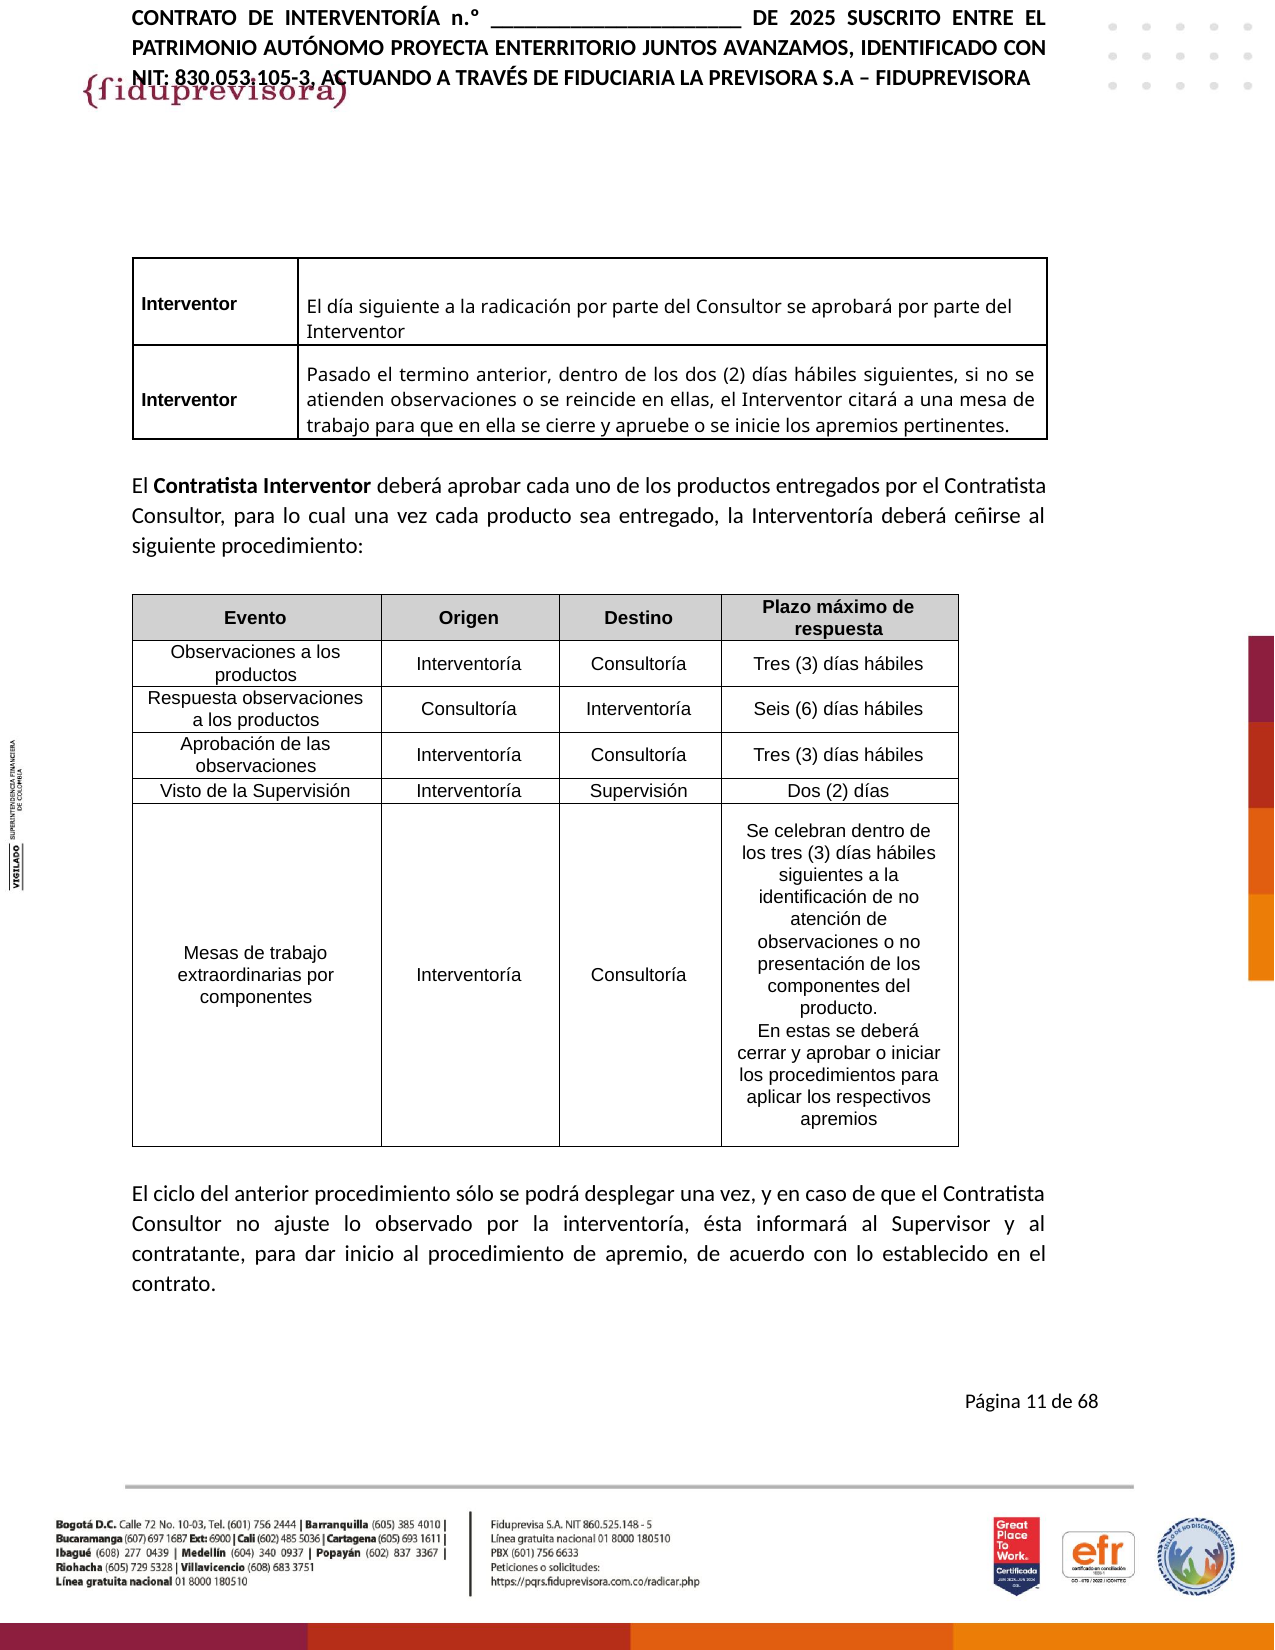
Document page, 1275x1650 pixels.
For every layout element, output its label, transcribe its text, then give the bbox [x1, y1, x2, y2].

picture [0, 3, 1274, 143]
table_cell Consultoría [560, 804, 721, 1146]
table_cell Supervisión [560, 779, 721, 803]
table_cell Consultoría [382, 687, 559, 732]
table_cell Interventoría [560, 687, 721, 732]
table_cell Interventor [134, 259, 297, 344]
table_cell Aprobación de las observaciones [133, 733, 381, 778]
table_cell Seis (6) días hábiles [722, 687, 958, 732]
table_header Evento [133, 595, 381, 640]
table_cell Dos (2) días [722, 779, 958, 803]
table_cell Pasado el termino anterior, dentro de los dos (2) días hábiles siguientes, si no se atienden observaciones o se reincide en ellas, el Interventor citará a una mesa de trabajo para que en ella se cierre y apruebe o se inicie los apremios pertinentes. [299, 346, 1046, 437]
table_cell Interventoría [382, 733, 559, 778]
table_cell Consultoría [560, 641, 721, 686]
table_cell Interventor [134, 346, 297, 437]
table_header Destino [560, 595, 721, 640]
table_cell Observaciones a los productos [133, 641, 381, 686]
text El Contratista Interventor deberá aprobar cada uno de los productos entregados por el Contratista Consultor, para lo cual una vez cada producto sea entregado, la Interventoría deberá ceñirse al siguiente procedimiento: [132, 471, 1047, 559]
table_cell Interventoría [382, 804, 559, 1146]
table_header Plazo máximo de respuesta [722, 595, 958, 640]
table_cell Interventoría [382, 641, 559, 686]
table_cell El día siguiente a la radicación por parte del Consultor se aprobará por parte del Interventor [299, 259, 1046, 344]
table_cell Tres (3) días hábiles [722, 641, 958, 686]
table_cell Interventoría [382, 779, 559, 803]
table_cell Respuesta observaciones a los productos [133, 687, 381, 732]
table_cell Se celebran dentro de los tres (3) días hábiles siguientes a la identificación de no atención de observaciones o no presentación de los componentes del producto. En estas se deberá cerrar y aprobar o iniciar los procedimientos para aplicar los respectivos apremios [722, 804, 958, 1146]
text El ciclo del anterior procedimiento sólo se podrá desplegar una vez, y en caso de que el Contratista Consultor no ajuste lo observado por la interventoría, ésta informará al Supervisor y al contratante, para dar inicio al procedimiento de apremio, de acuerdo con lo establecido en el contrato. [132, 1179, 1047, 1297]
table_header Origen [382, 595, 559, 640]
table_cell Visto de la Supervisión [133, 779, 381, 803]
table_cell Consultoría [560, 733, 721, 778]
picture [0, 186, 1274, 1650]
table_cell Mesas de trabajo extraordinarias por componentes [133, 804, 381, 1146]
table_cell Tres (3) días hábiles [722, 733, 958, 778]
